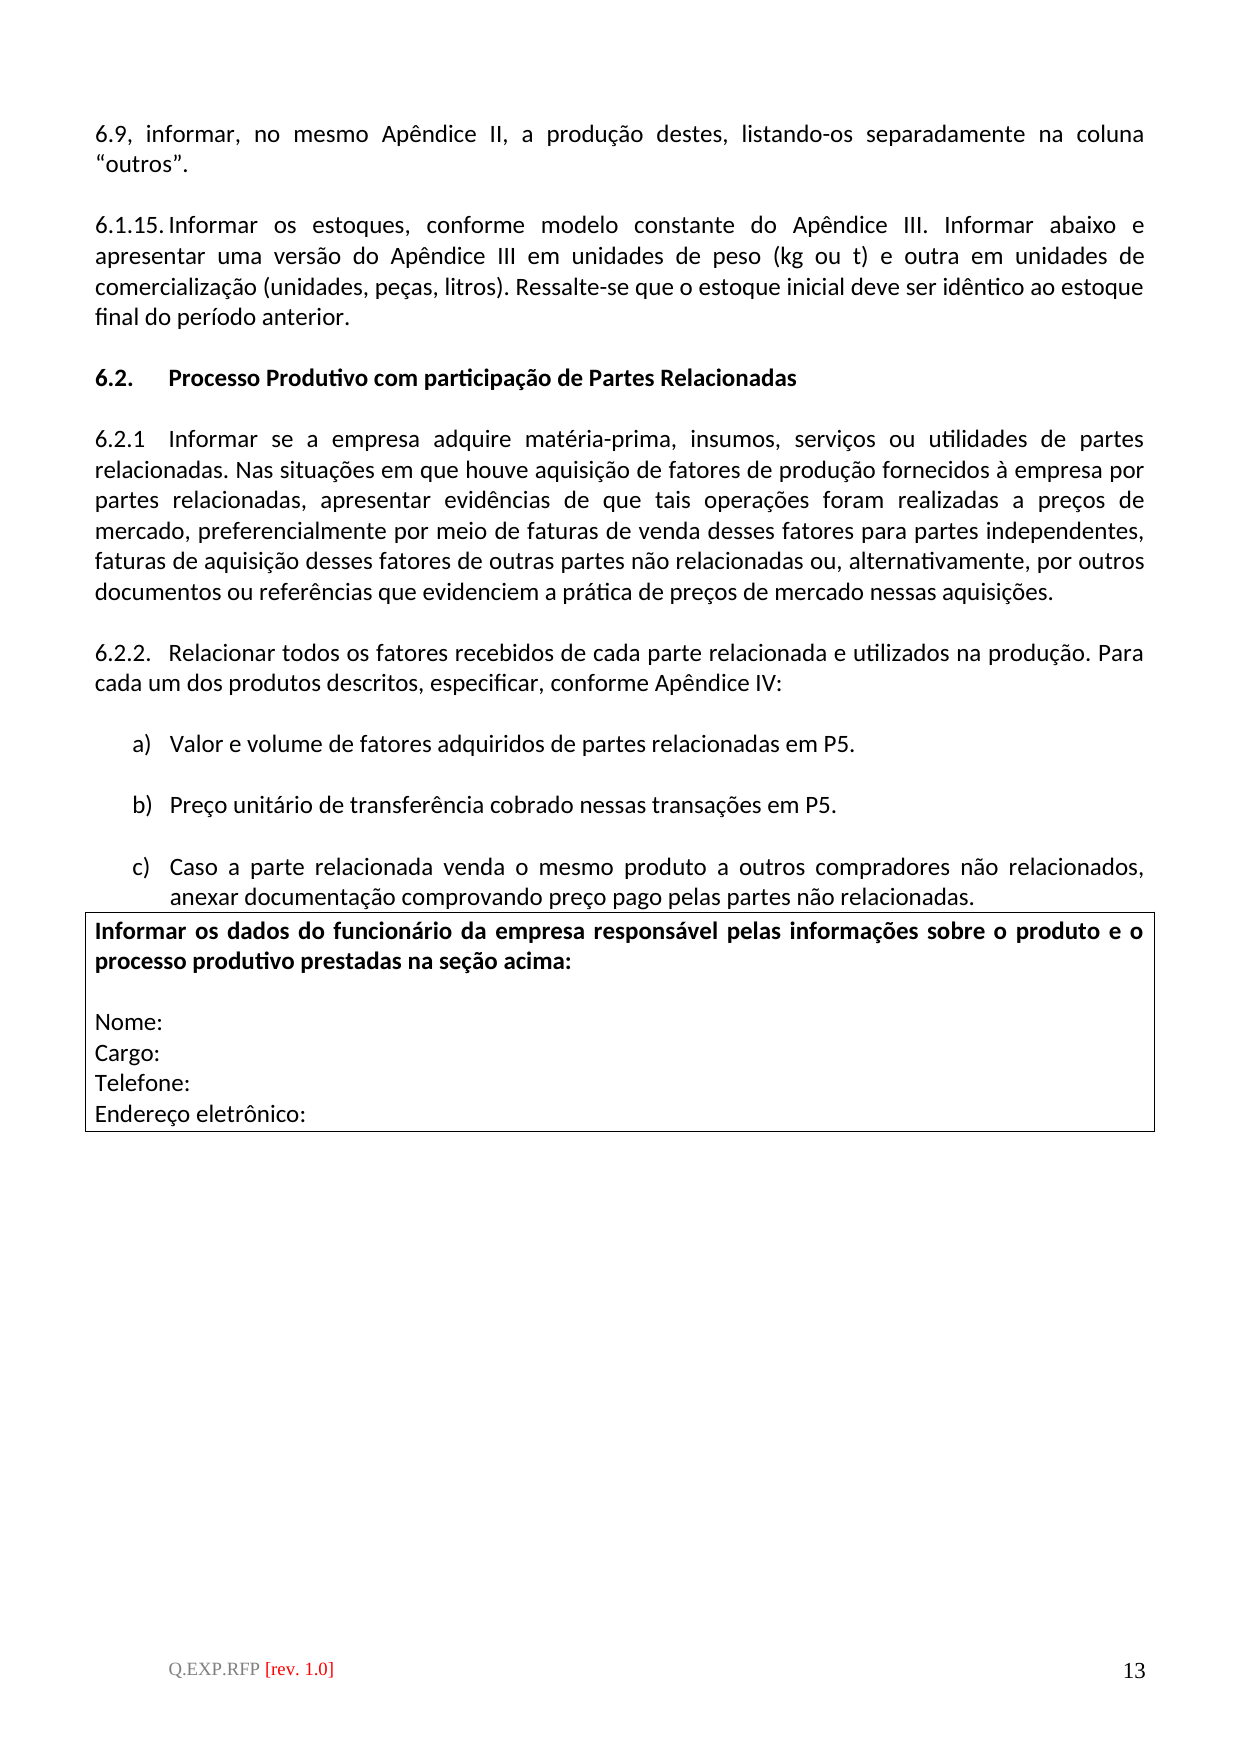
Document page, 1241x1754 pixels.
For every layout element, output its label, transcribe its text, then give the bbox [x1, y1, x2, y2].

text Cargo: [94, 1037, 1146, 1067]
list Preço unitário de transferência cobrado nessas transações em P5. [132, 789, 1146, 820]
text 6.2.2. Relacionar todos os fatores recebidos de cada parte relacionada e utilizados na produção. Para cada um dos produtos descritos, especificar, conforme Apêndice IV: [94, 637, 1146, 698]
text Endereço eletrônico: [86, 1095, 1154, 1131]
text 6.2. Processo Produtivo com participação de Partes Relacionadas [95, 362, 1146, 393]
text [95, 118, 1146, 179]
text 6.2.1 Informar se a empresa adquire matéria-prima, insumos, serviços ou utilidades de partes relacionadas. Nas situações em que houve aquisição de fatores de produção fornecidos à empresa por partes relacionadas, apresentar evidências de que tais operações foram realizadas a preços de mercado, preferencialmente por meio de faturas de venda desses fatores para partes independentes, faturas de aquisição desses fatores de outras partes não relacionadas ou, alternativamente, por outros documentos ou referências que evidenciem a prática de preços de mercado nessas aquisições. [94, 423, 1146, 606]
list Caso a parte relacionada venda o mesmo produto a outros compradores não relacionados, anexar documentação comprovando preço pago pelas partes não relacionadas. [132, 851, 1146, 912]
text Nome: [94, 1006, 1146, 1037]
text 6.1.15. Informar os estoques, conforme modelo constante do Apêndice III. Informar abaixo e apresentar uma versão do Apêndice III em unidades de peso (kg ou t) e outra em unidades de comercialização (unidades, peças, litros). Ressalte-se que o estoque inicial deve ser idêntico ao estoque final do período anterior. [95, 210, 1146, 332]
text Informar os dados do funcionário da empresa responsável pelas informações sobre o produto e o processo produtivo prestadas na seção acima: [86, 913, 1154, 976]
list Valor e volume de fatores adquiridos de partes relacionadas em P5. [132, 728, 1146, 759]
text Telefone: [94, 1067, 1146, 1095]
